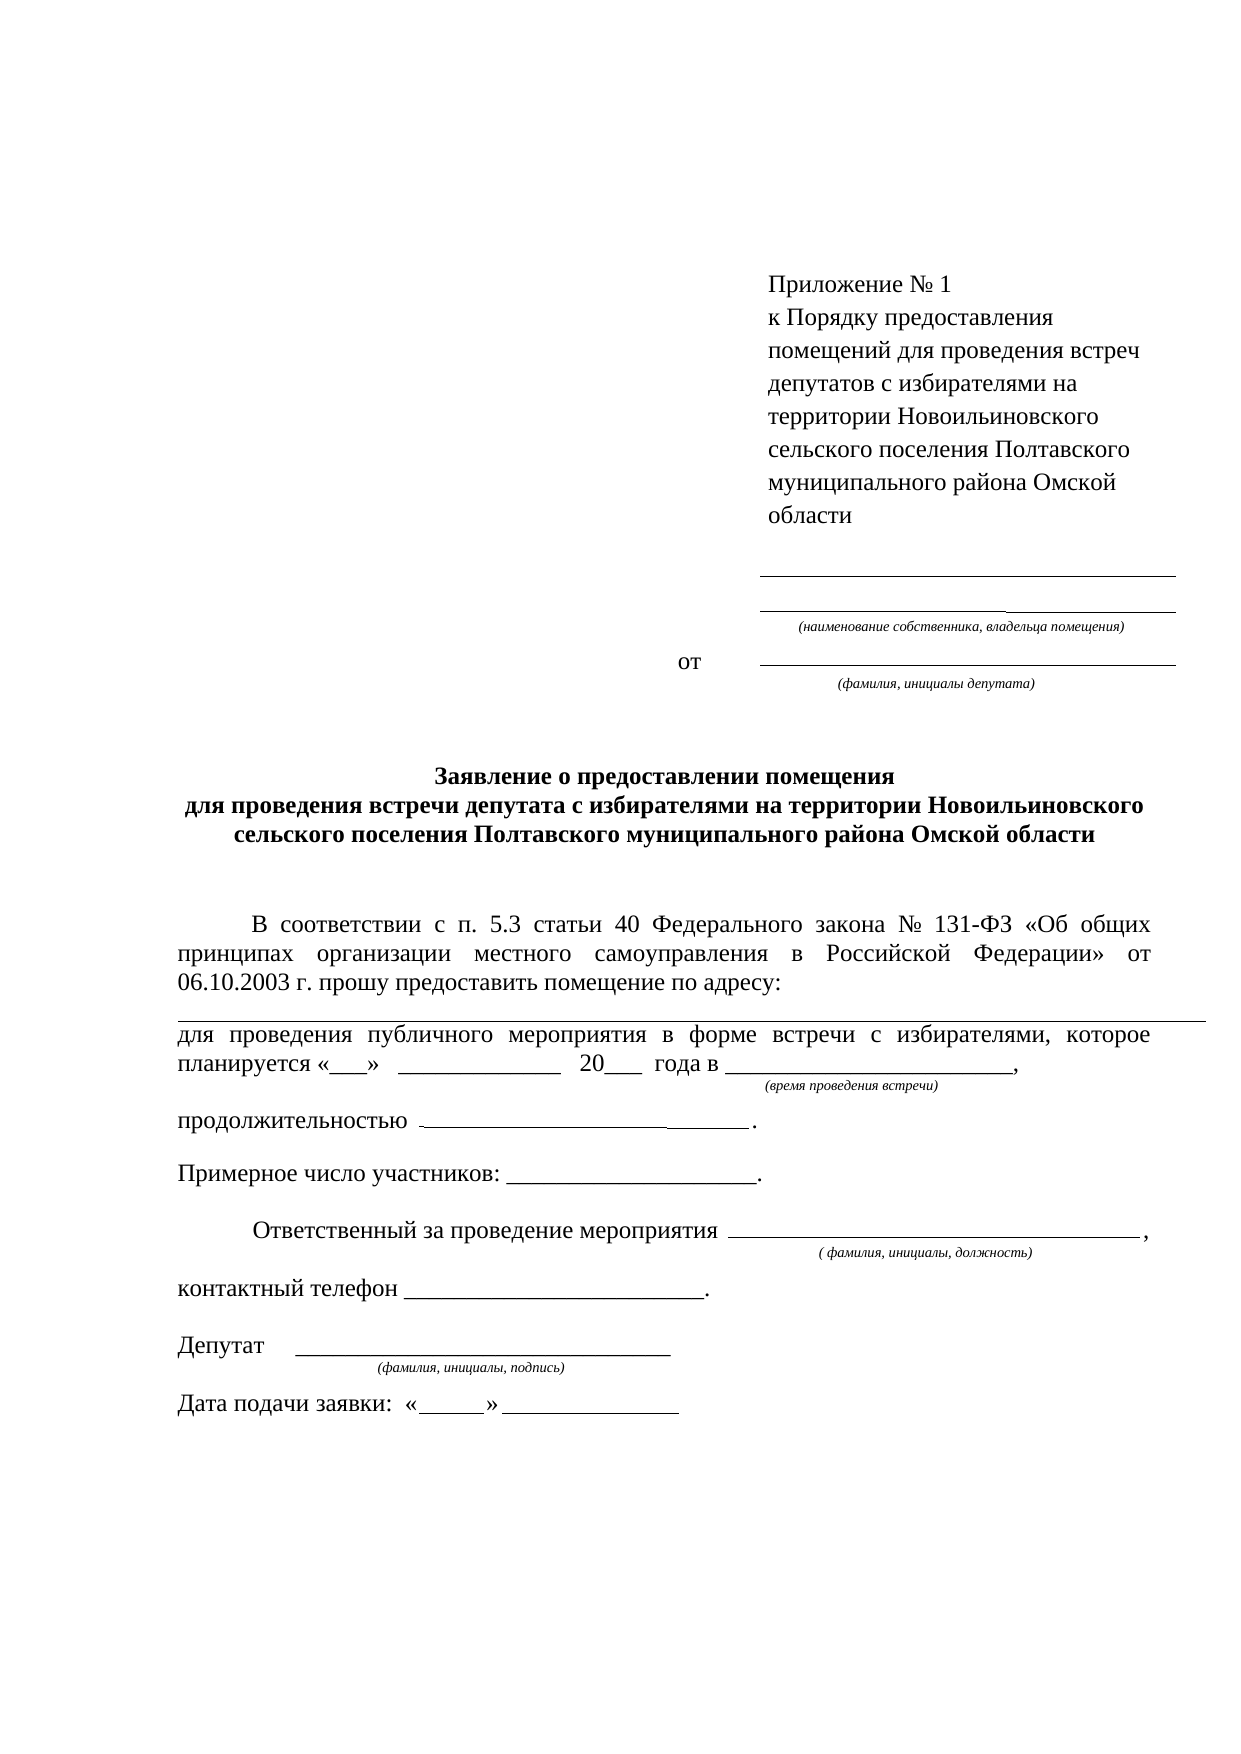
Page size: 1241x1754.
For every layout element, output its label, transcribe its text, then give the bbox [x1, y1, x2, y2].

text Приложение № 1 [768, 269, 1152, 298]
text от [177, 646, 1152, 675]
text (фамилия, инициалы, подпись) [177, 1359, 1152, 1388]
text к Порядку предоставления помещений для проведения встреч депутатов с избирателями на территории Новоильиновского сельского поселения Полтавского муниципального района Омской области [768, 302, 1152, 529]
text (наименование собственника, владельца помещения) [177, 617, 1152, 646]
text (фамилия, инициалы депутата) [177, 675, 1152, 704]
text для проведения публичного мероприятия в форме встречи с избирателями, которое планируется «___» _____________ 20___ года в _______________________, [177, 1019, 1152, 1077]
text В соответствии c п. 5.3 статьи 40 Федерального закона № 131-ФЗ «Об общих принципах организации местного самоуправления в Российской Федерации» от 06.10.2003 г. прошу предоставить помещение по адресу: [177, 909, 1152, 995]
text Примерное число участников: ____________________. [177, 1158, 1152, 1186]
text Заявление о предоставлении помещения [177, 761, 1152, 790]
text контактный телефон ________________________. [177, 1273, 1152, 1301]
text Депутат ______________________________ [177, 1330, 1152, 1359]
text (время проведения встречи) [177, 1077, 1152, 1105]
text для проведения встречи депутата с избирателями на территории Новоильиновского сельского поселения Полтавского муниципального района Омской области [177, 790, 1152, 847]
text Ответственный за проведение мероприятия , [177, 1215, 1152, 1244]
text Дата подачи заявки: « » [177, 1388, 1152, 1416]
text продолжительностью . [177, 1105, 1152, 1134]
text ( фамилия, инициалы, должность) [177, 1244, 1152, 1273]
